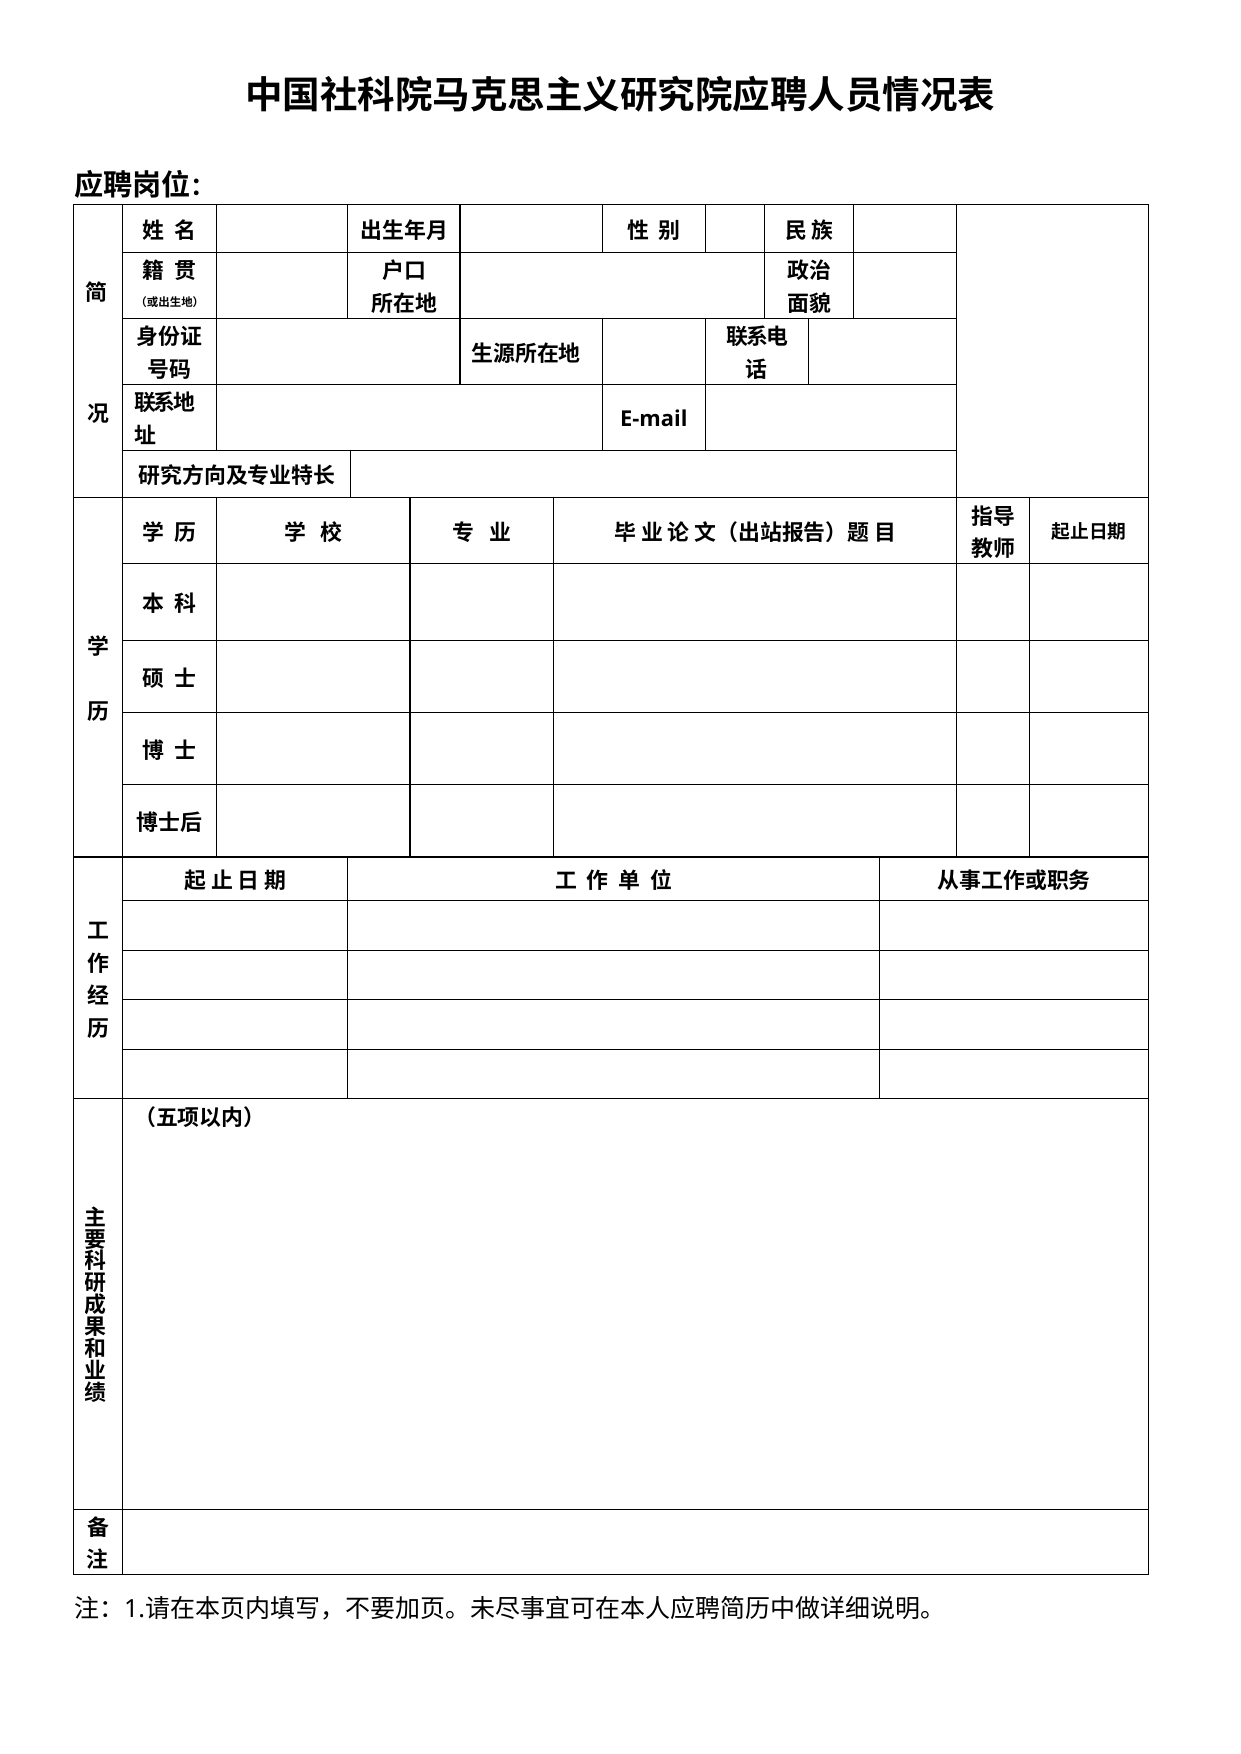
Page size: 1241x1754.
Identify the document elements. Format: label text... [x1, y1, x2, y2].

table_cell [957, 785, 1029, 856]
table_cell [123, 901, 347, 950]
table_cell [554, 785, 956, 856]
table_cell 联系地址 [123, 385, 216, 450]
table_cell （五项以内） [123, 1099, 1148, 1509]
table_cell [957, 564, 1029, 639]
table_cell [1030, 713, 1148, 784]
table_cell 户口 所在地 [348, 253, 459, 318]
table_cell [854, 253, 956, 318]
table_cell 政治 面貌 [765, 253, 853, 318]
table_cell [880, 1050, 1148, 1098]
table_cell 专 业 [411, 498, 553, 563]
table_cell [1030, 641, 1148, 712]
table_cell [880, 951, 1148, 999]
table_cell 博士后 [123, 785, 216, 856]
table_header 性 别 [603, 205, 705, 252]
table_cell 学 校 [217, 498, 409, 563]
table_cell 工作经历 [74, 858, 122, 1098]
table_cell 工 作 单 位 [348, 858, 879, 900]
table_cell [880, 1000, 1148, 1049]
table_cell [1030, 785, 1148, 856]
table_cell 从事工作或职务 [880, 858, 1148, 900]
table_cell [217, 253, 347, 318]
table_cell [123, 1510, 1148, 1573]
table_cell 学 历 [123, 498, 216, 563]
table_cell E-mail [603, 385, 705, 450]
table_header [957, 205, 1148, 497]
table_cell [348, 901, 879, 950]
table_cell [957, 713, 1029, 784]
table_cell [554, 641, 956, 712]
table_cell [554, 564, 956, 639]
table_cell 毕 业 论 文（出站报告）题 目 [554, 498, 956, 563]
table_cell 身份证号码 [123, 319, 216, 384]
text 应聘岗位： [74, 162, 1167, 204]
table_header 姓 名 [123, 205, 216, 252]
table_cell [123, 951, 347, 999]
table_header [217, 205, 347, 252]
table_cell 联系电话 [706, 319, 808, 384]
table_header 民 族 [765, 205, 853, 252]
table_cell [123, 1050, 347, 1098]
table_cell 研究方向及专业特长 [123, 451, 350, 497]
table_header [461, 205, 602, 252]
table_header [706, 205, 764, 252]
table_cell 学 历 [74, 498, 122, 856]
table_cell 起 止 日 期 [123, 858, 347, 900]
table_cell [554, 713, 956, 784]
table_cell 起止日期 [1030, 498, 1148, 563]
table_cell 本 科 [123, 564, 216, 639]
table_cell [461, 253, 764, 318]
table_cell [348, 951, 879, 999]
table_cell [217, 785, 409, 856]
table_cell [348, 1050, 879, 1098]
table_cell [123, 1000, 347, 1049]
table_cell [957, 641, 1029, 712]
table_cell 生源所在地 [461, 319, 602, 384]
table_cell 备注 [74, 1510, 122, 1573]
table_cell [603, 319, 705, 384]
table_cell [217, 385, 602, 450]
table_cell [351, 451, 956, 497]
table_header 出生年月 [348, 205, 459, 252]
table_cell [706, 385, 956, 450]
table_header [854, 205, 956, 252]
table_cell [217, 641, 409, 712]
table_cell [217, 319, 459, 384]
table_cell 指导教师 [957, 498, 1029, 563]
table_cell 籍 贯 （或出生地） [123, 253, 216, 318]
table_cell [411, 713, 553, 784]
table_cell [411, 641, 553, 712]
table_cell 博 士 [123, 713, 216, 784]
table_cell [348, 1000, 879, 1049]
table_header 简 况 [74, 205, 122, 497]
table_cell 主要科研成果和业绩 [74, 1099, 122, 1509]
table_cell [217, 564, 409, 639]
table_cell [809, 319, 956, 384]
text 注：1.请在本页内填写，不要加页。未尽事宜可在本人应聘简历中做详细说明。 [74, 1575, 1079, 1639]
table_cell [880, 901, 1148, 950]
table_cell [1030, 564, 1148, 639]
table_cell [411, 785, 553, 856]
table_cell 硕 士 [123, 641, 216, 712]
text 中国社科院马克思主义研究院应聘人员情况表 [74, 64, 1167, 119]
table_cell [217, 713, 409, 784]
table_cell [411, 564, 553, 639]
